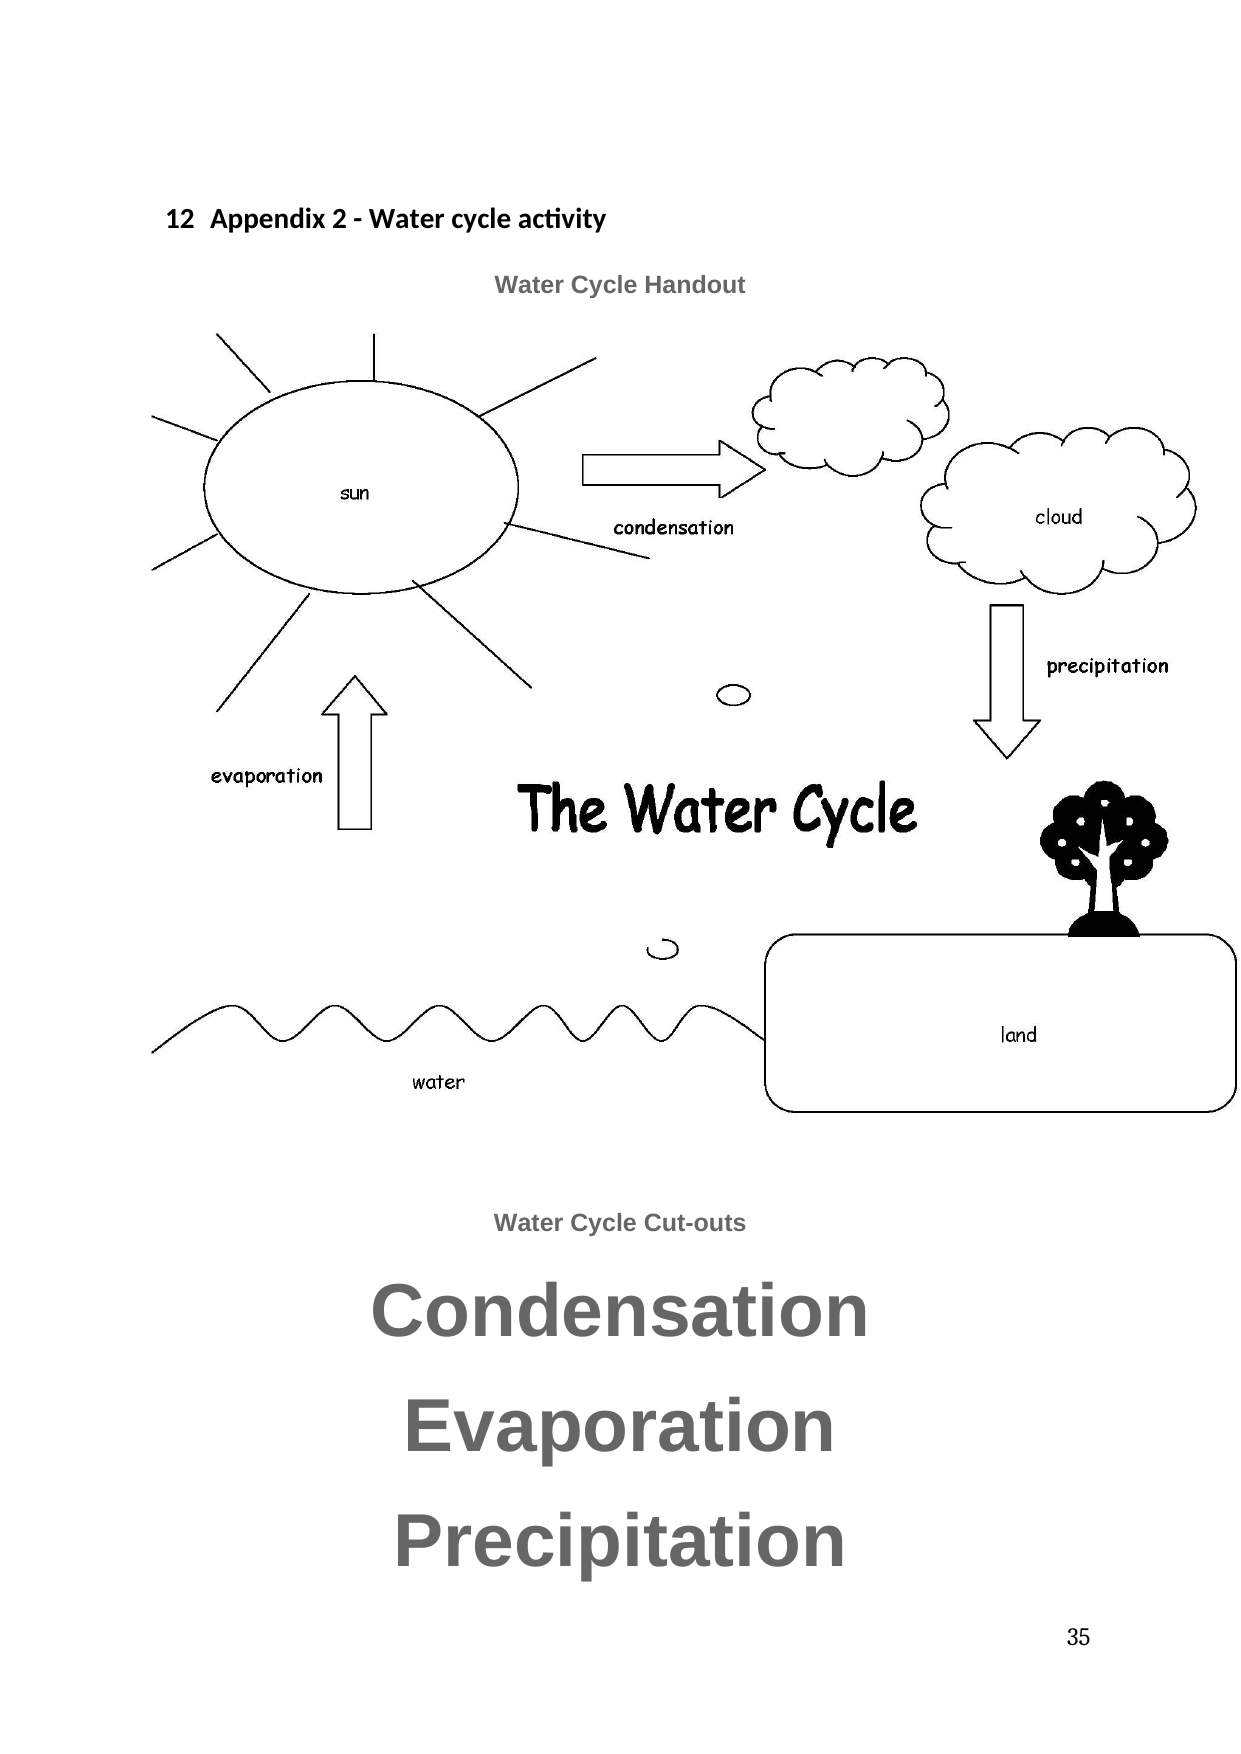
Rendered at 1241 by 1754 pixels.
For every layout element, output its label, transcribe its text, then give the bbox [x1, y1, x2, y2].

text Evaporation [150, 1381, 1090, 1467]
subtitle Appendix 2 - Water cycle activity [165, 200, 1090, 236]
text Water Cycle Handout [150, 270, 1090, 299]
text Precipitation [150, 1496, 1090, 1583]
text Water Cycle Cut-outs [150, 1208, 1090, 1236]
text Condensation [150, 1266, 1090, 1352]
picture [150, 328, 1241, 1117]
